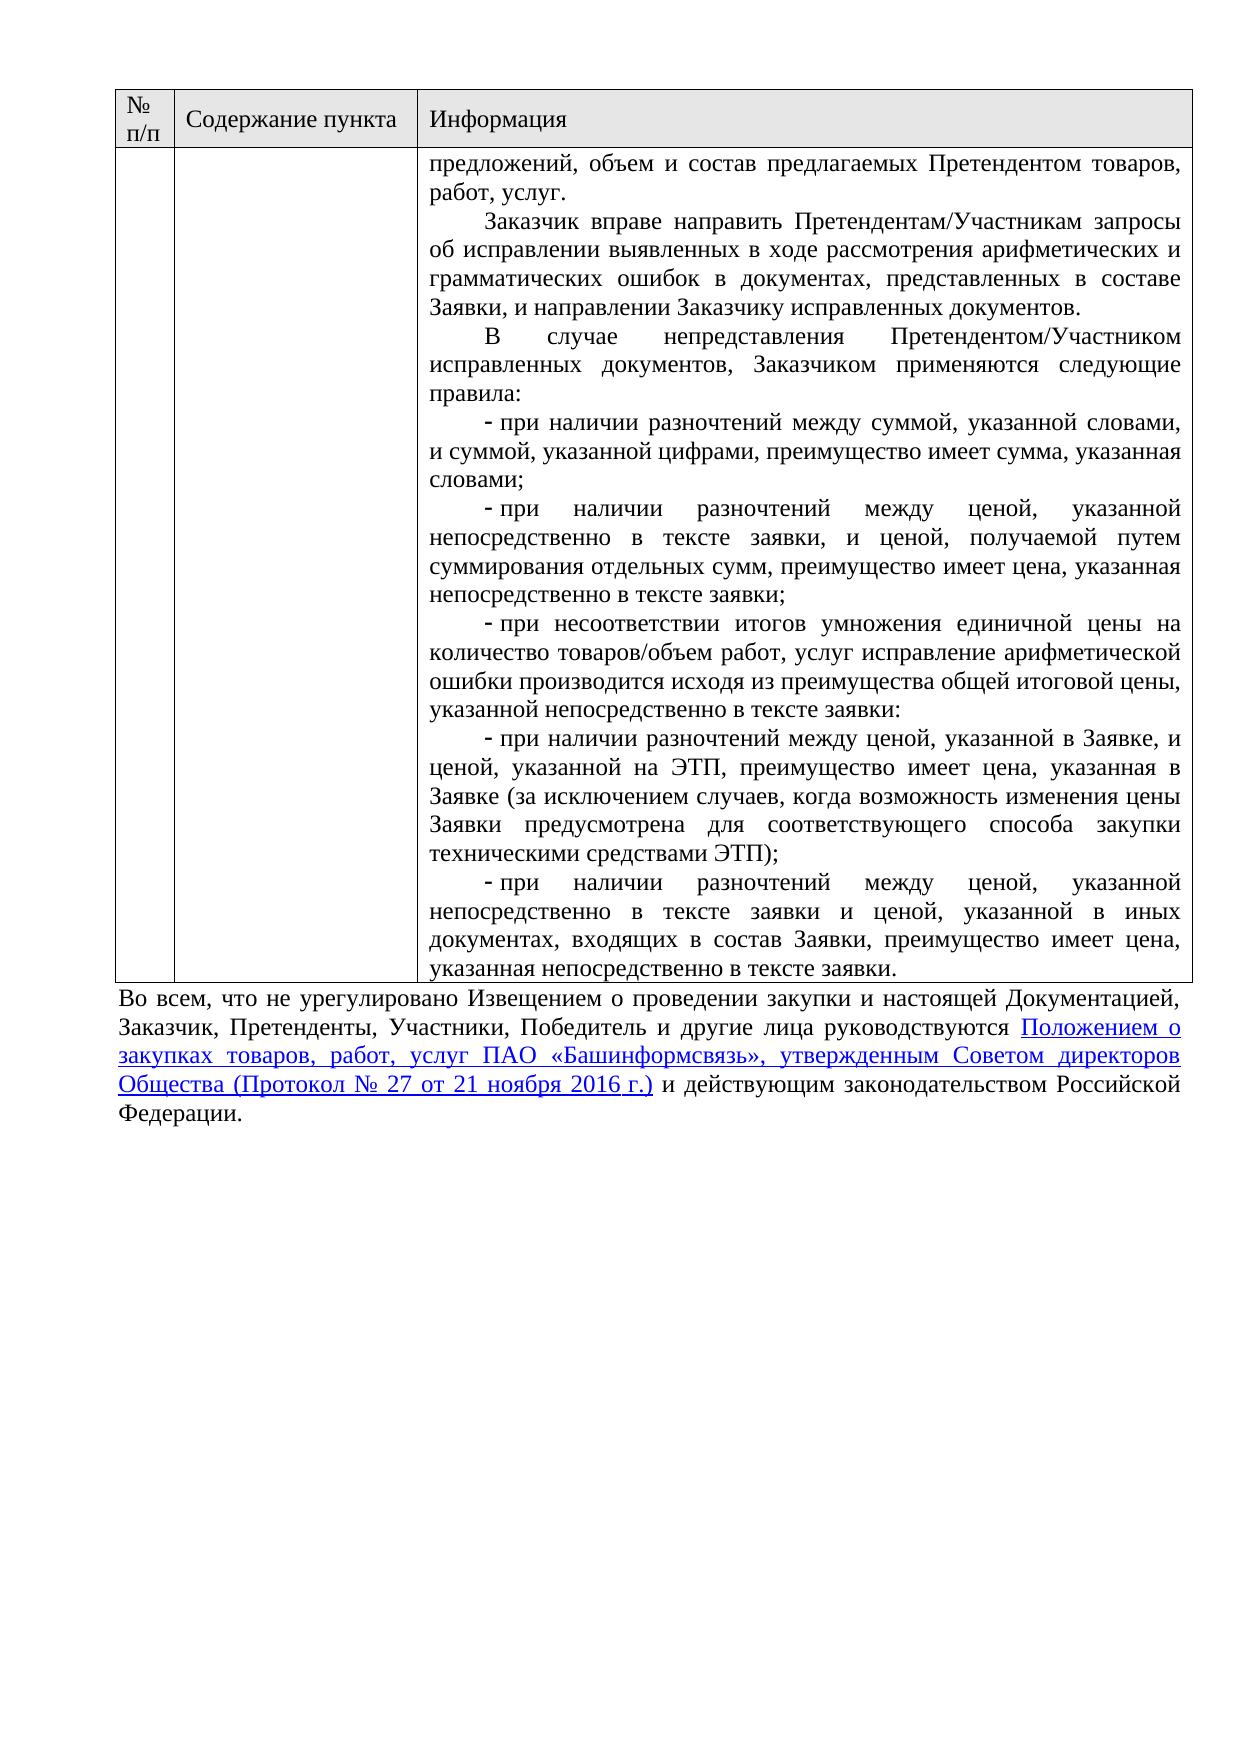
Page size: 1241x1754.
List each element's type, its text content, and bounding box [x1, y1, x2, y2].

text Во всем, что не урегулировано Извещением о проведении закупки и настоящей Документацией, Заказчик, Претенденты, Участники, Победитель и другие лица руководствуются Положением о закупках товаров, работ, услуг ПАО «Башинформсвязь», утвержденным Советом директоров Общества (Протокол № 27 от 21 ноября 2016 г.) и действующим законодательством Российской Федерации. [118, 1067, 1181, 1127]
table_header Содержание пункта [175, 90, 417, 147]
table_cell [418, 148, 1192, 982]
table_header № п/п [116, 90, 174, 147]
text Во всем, что не урегулировано Извещением о проведении закупки и настоящей Документацией, Заказчик, Претенденты, Участники, Победитель и другие лица руководствуются Положением о закупках товаров, работ, услуг ПАО «Башинформсвязь», утвержденным Советом директоров Общества (Протокол № 27 от 21 ноября 2016 г.) и действующим законодательством Российской Федерации. [118, 983, 1181, 1066]
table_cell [175, 148, 417, 982]
table_cell [116, 148, 174, 982]
table_header Информация [418, 90, 1192, 147]
